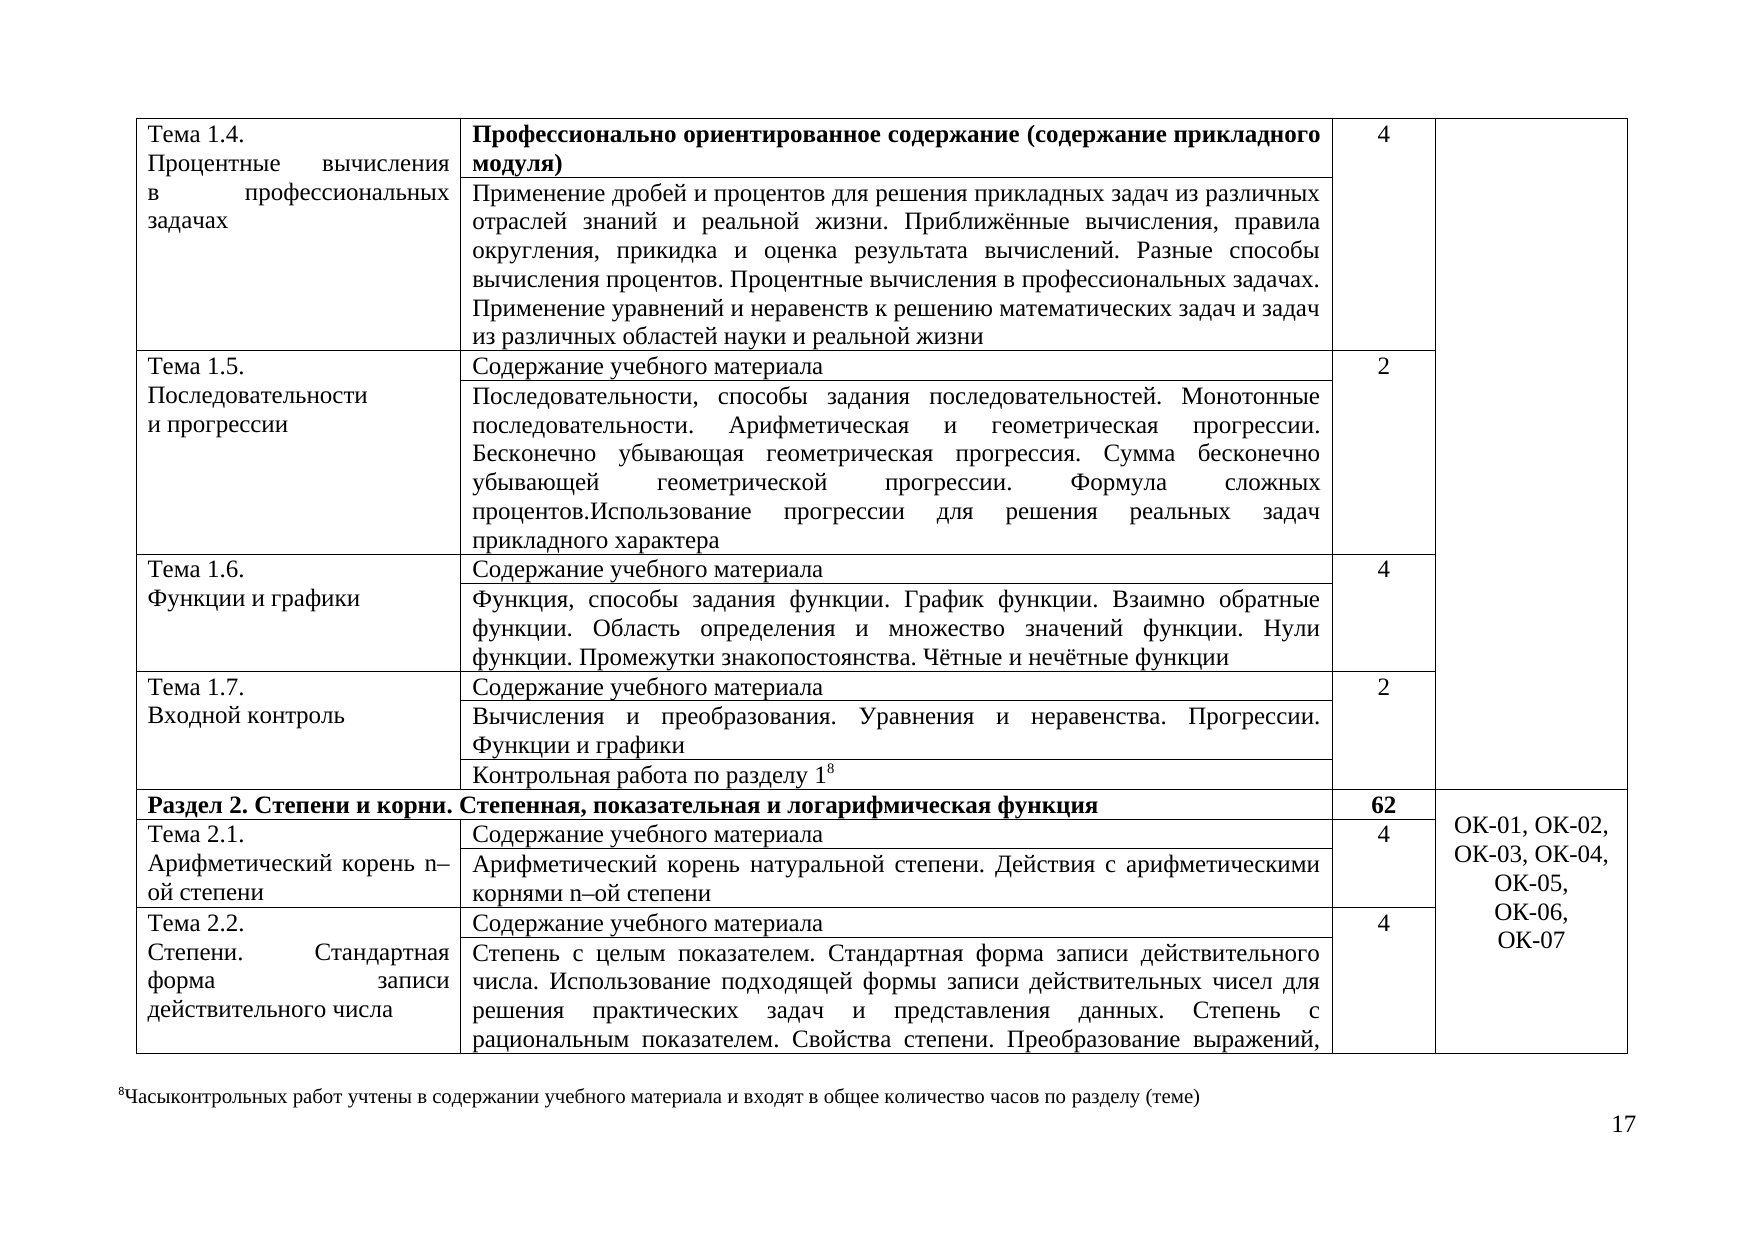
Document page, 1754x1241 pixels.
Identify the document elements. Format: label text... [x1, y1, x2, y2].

table_cell 4 [1333, 820, 1435, 907]
table_cell Применение дробей и процентов для решения прикладных задач из различных отраслей знаний и реальной жизни. Приближённые вычисления, правила округления, прикидка и оценка результата вычислений. Разные способы вычисления процентов. Процентные вычисления в профессиональных задачах. Применение уравнений и неравенств к решению математических задач и задач из различных областей науки и реальной жизни [461, 178, 1332, 350]
table_cell Вычисления и преобразования. Уравнения и неравенства. Прогрессии. Функции и графики [461, 701, 1332, 759]
table_cell 4 [1333, 119, 1435, 350]
table_cell Функция, способы задания функции. График функции. Взаимно обратные функции. Область определения и множество значений функции. Нули функции. Промежутки знакопостоянства. Чётные и нечётные функции [461, 584, 1332, 671]
table_cell 4 [1333, 555, 1435, 671]
table_cell 4 [1333, 908, 1435, 1053]
table_cell Профессионально ориентированное содержание (содержание прикладного модуля) [461, 119, 1332, 177]
table_cell Содержание учебного материала [461, 555, 1332, 583]
table_cell Тема 2.2. Степени. Стандартная форма записи действительного числа [137, 908, 460, 1053]
table_cell Тема 1.4. Процентные вычисления в профессиональных задачах [137, 119, 460, 350]
table_cell Последовательности, способы задания последовательностей. Монотонные последовательности. Арифметическая и геометрическая прогрессии. Бесконечно убывающая геометрическая прогрессия. Сумма бесконечно убывающей геометрической прогрессии. Формула сложных процентов.Использование прогрессии для решения реальных задач прикладного характера [461, 381, 1332, 553]
table_cell Содержание учебного материала [461, 908, 1332, 937]
table_cell ОК-01, ОК-02, ОК-03, ОК-04, ОК-05, ОК-06, ОК-07 [1436, 790, 1627, 1053]
table_cell Содержание учебного материала [461, 351, 1332, 380]
table_cell Тема 1.7. Входной контроль [137, 672, 460, 789]
table_cell 62 [1333, 790, 1435, 818]
table_cell Арифметический корень натуральной степени. Действия с арифметическими корнями n–ой степени [461, 849, 1332, 907]
table_cell Контрольная работа по разделу 1 [461, 760, 1332, 789]
table_cell Тема 1.6. Функции и графики [137, 555, 460, 671]
table_cell Тема 1.5. Последовательности и прогрессии [137, 351, 460, 553]
table_cell Тема 2.1. Арифметический корень n–ой степени [137, 820, 460, 907]
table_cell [461, 938, 1332, 1053]
table_cell 2 [1333, 672, 1435, 789]
table_cell 2 [1333, 351, 1435, 553]
table_cell Содержание учебного материала [461, 672, 1332, 700]
table_cell Раздел 2. Степени и корни. Степенная, показательная и логарифмическая функция [137, 790, 1332, 818]
table_cell Содержание учебного материала [461, 820, 1332, 848]
